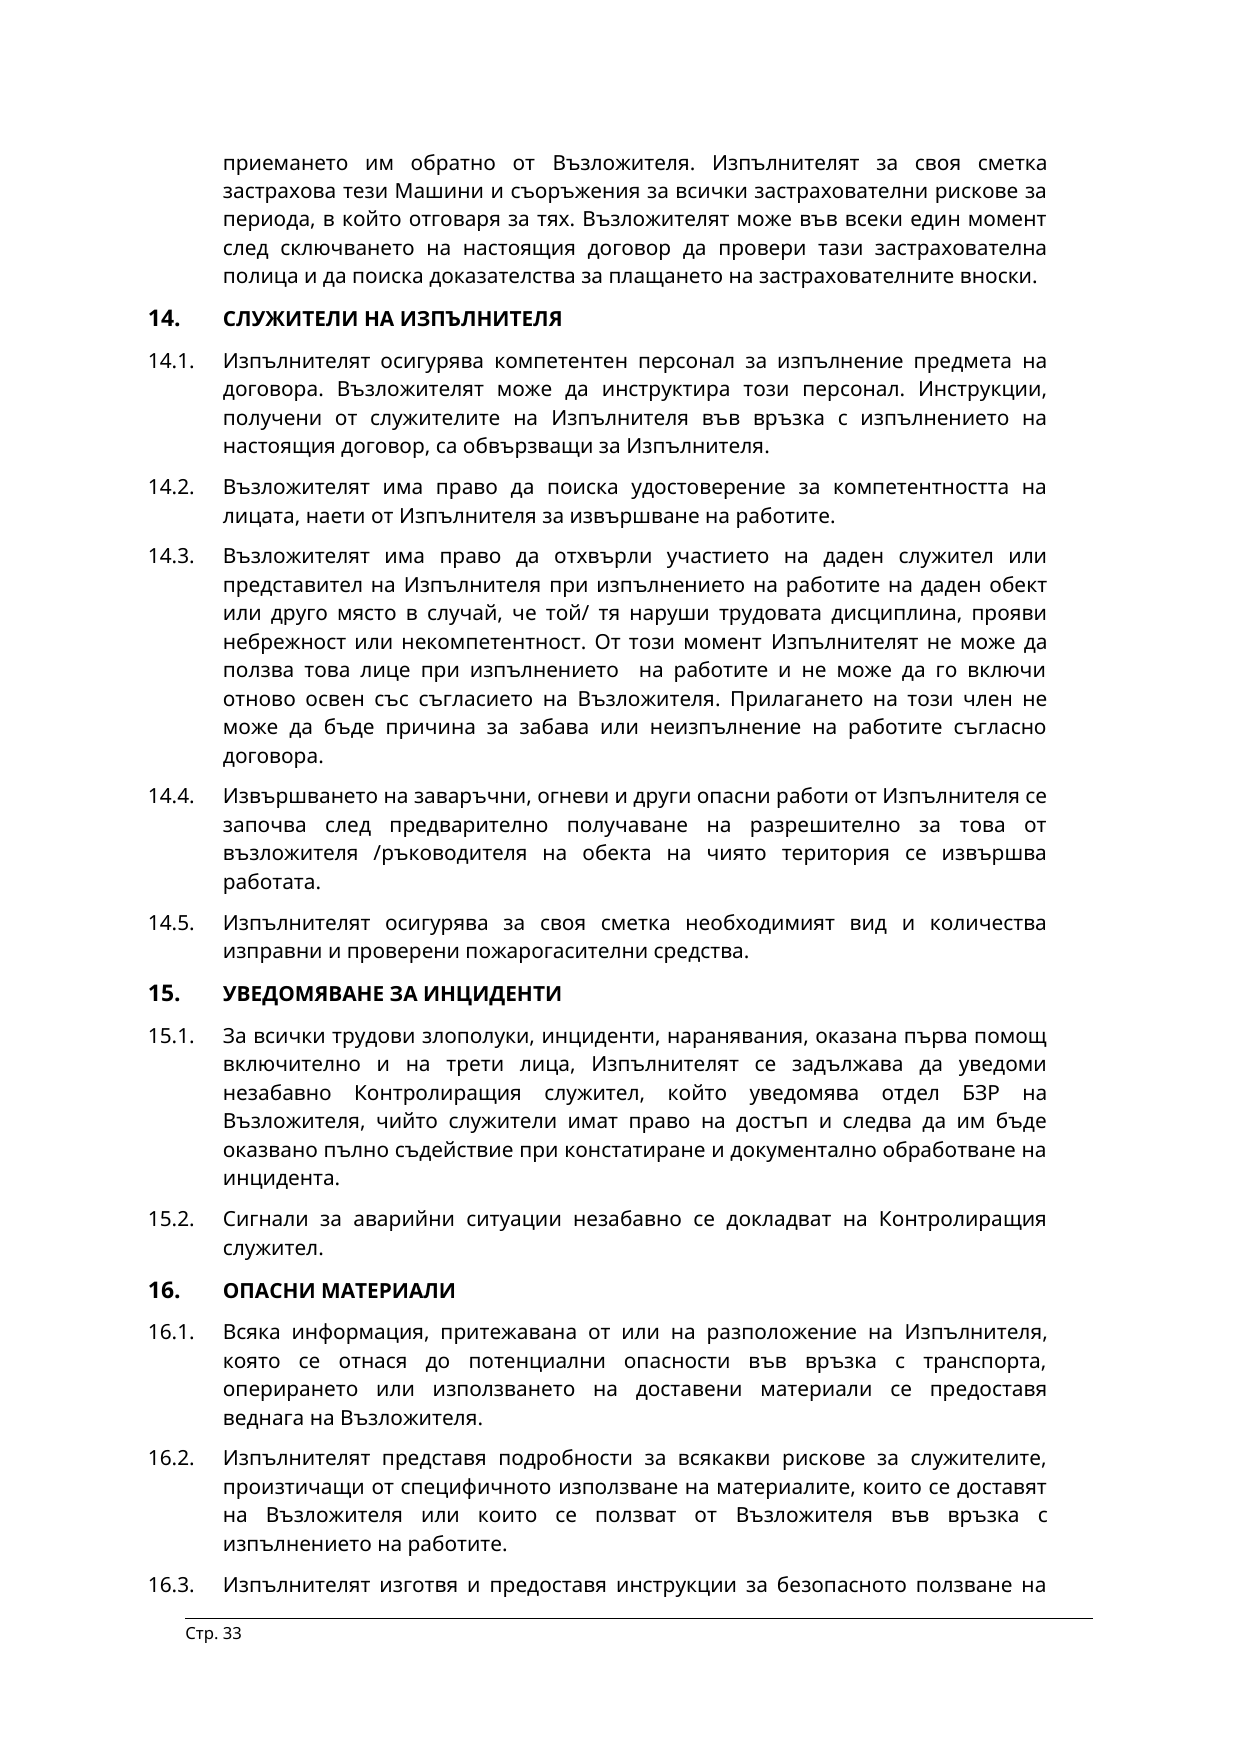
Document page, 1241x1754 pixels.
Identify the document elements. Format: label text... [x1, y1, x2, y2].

list ОПАСНИ МАТЕРИАЛИ [148, 1273, 1048, 1305]
list Възложителят има право да поиска удостоверение за компетентността на лицата, наети от Изпълнителя за извършване на работите. [148, 472, 1048, 529]
list Сигнали за аварийни ситуации незабавно се докладват на Контролиращия служител. [148, 1204, 1048, 1261]
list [148, 1570, 1048, 1598]
list За всички трудови злополуки, инциденти, наранявания, оказана първа помощ включително и на трети лица, Изпълнителят се задължава да уведоми незабавно Контролиращия служител, който уведомява отдел БЗР на Възложителя, чийто служители имат право на достъп и следва да им бъде оказвано пълно съдействие при констатиране и документално обработване на инцидента. [148, 1021, 1048, 1192]
list Всяка информация, притежавана от или на разположение на Изпълнителя, която се отнася до потенциални опасности във връзка с транспорта, оперирането или използването на доставени материали се предоставя веднага на Възложителя. [148, 1317, 1048, 1431]
list Изпълнителят осигурява за своя сметка необходимият вид и количества изправни и проверени пожарогасителни средства. [148, 908, 1048, 965]
list Извършването на заваръчни, огневи и други опасни работи от Изпълнителя се започва след предварително получаване на разрешително за това от възложителя /ръководителя на обекта на чиято територия се извършва работата. [148, 782, 1048, 895]
list Възложителят има право да отхвърли участието на даден служител или представител на Изпълнителя при изпълнението на работите на даден обект или друго място в случай, че той/ тя наруши трудовата дисциплина, прояви небрежност или некомпетентност. От този момент Изпълнителят не може да ползва това лице при изпълнението на работите и не може да го включи отново освен със съгласието на Възложителя. Прилагането на този член не може да бъде причина за забава или неизпълнение на работите съгласно договора. [148, 542, 1048, 769]
list УВЕДОМЯВАНЕ ЗА ИНЦИДЕНТИ [148, 977, 1048, 1008]
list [148, 148, 1048, 290]
list Изпълнителят осигурява компетентен персонал за изпълнение предмета на договора. Възложителят може да инструктира този персонал. Инструкции, получени от служителите на Изпълнителя във връзка с изпълнението на настоящия договор, са обвързващи за Изпълнителя. [148, 346, 1048, 460]
list СЛУЖИТЕЛИ НА ИЗПЪЛНИТЕЛЯ [148, 302, 1048, 333]
list Изпълнителят представя подробности за всякакви рискове за служителите, произтичащи от специфичното използване на материалите, които се доставят на Възложителя или които се ползват от Възложителя във връзка с изпълнението на работите. [148, 1443, 1048, 1557]
